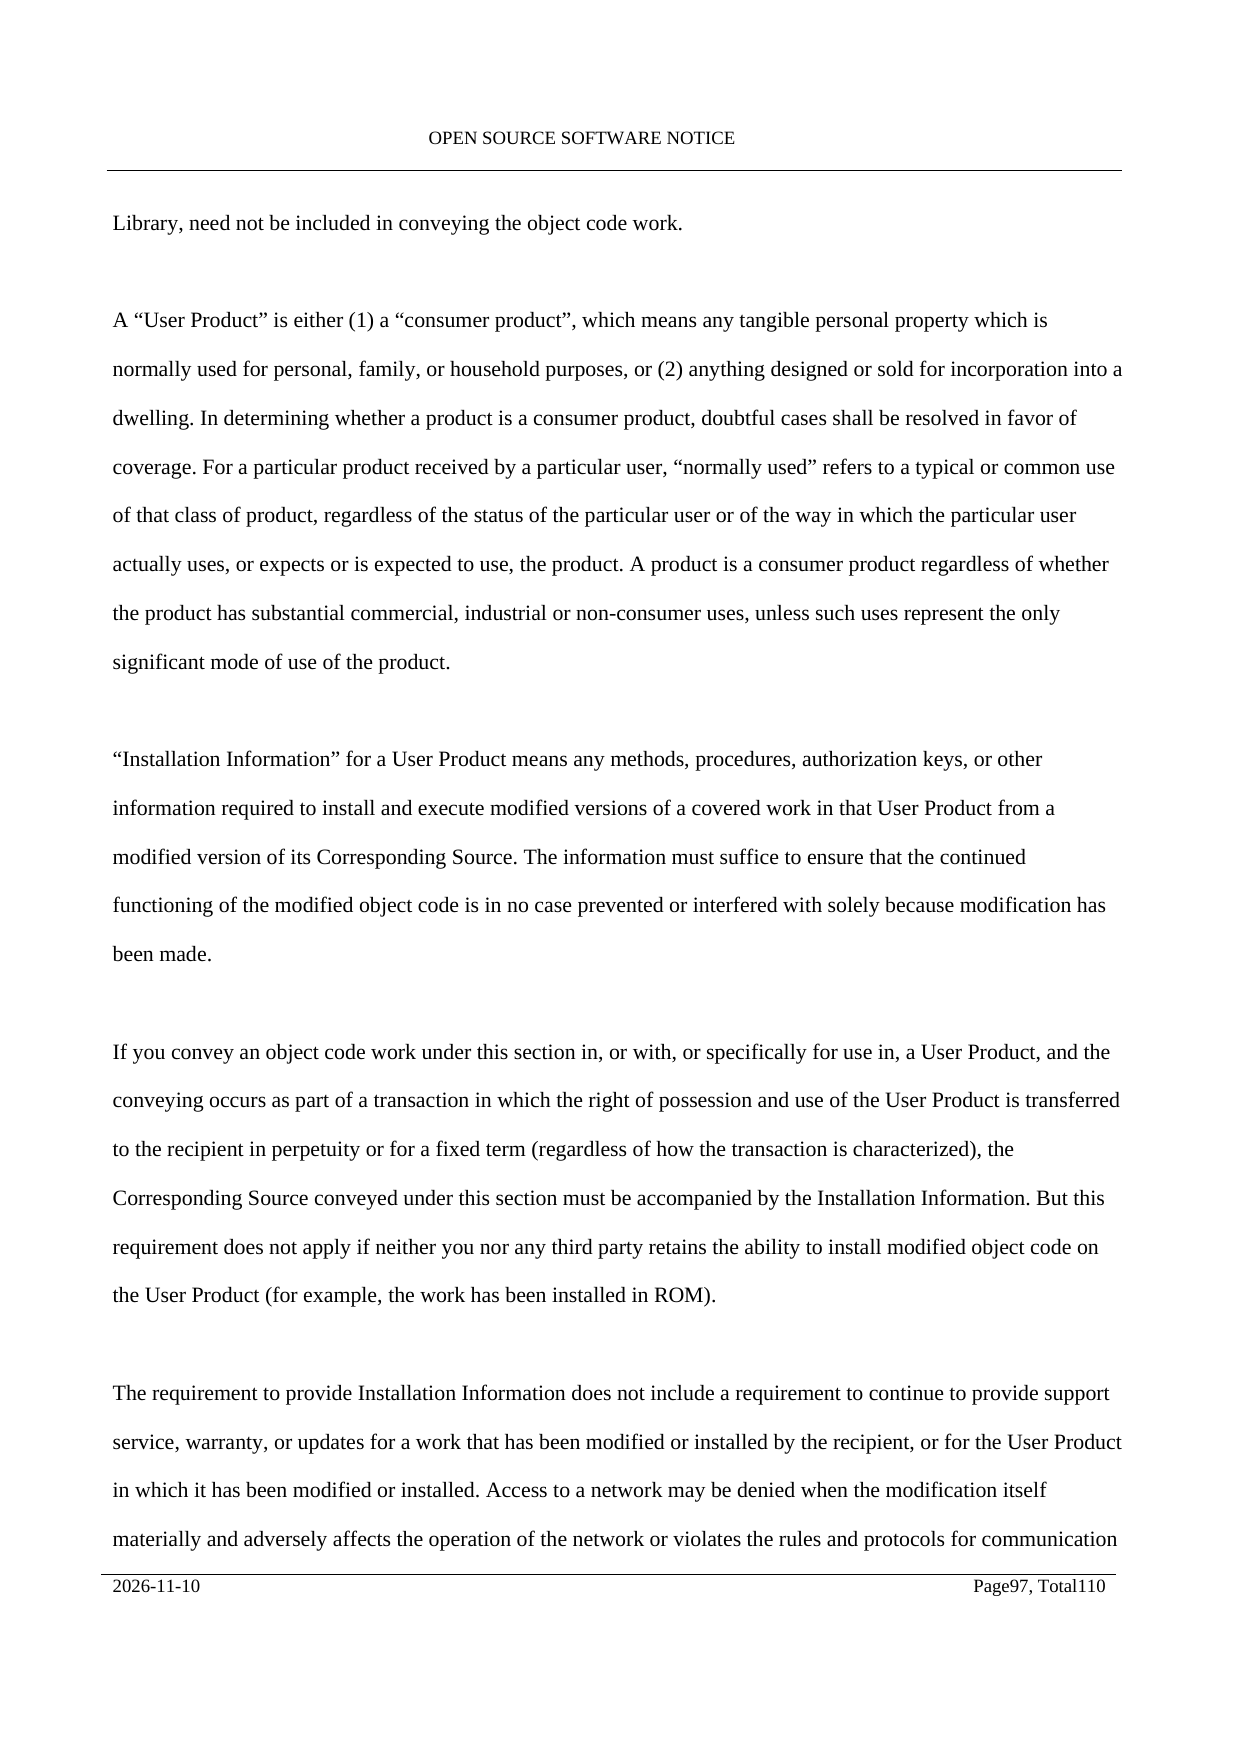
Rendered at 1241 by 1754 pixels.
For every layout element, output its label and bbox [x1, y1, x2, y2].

text [112, 206, 1128, 1555]
